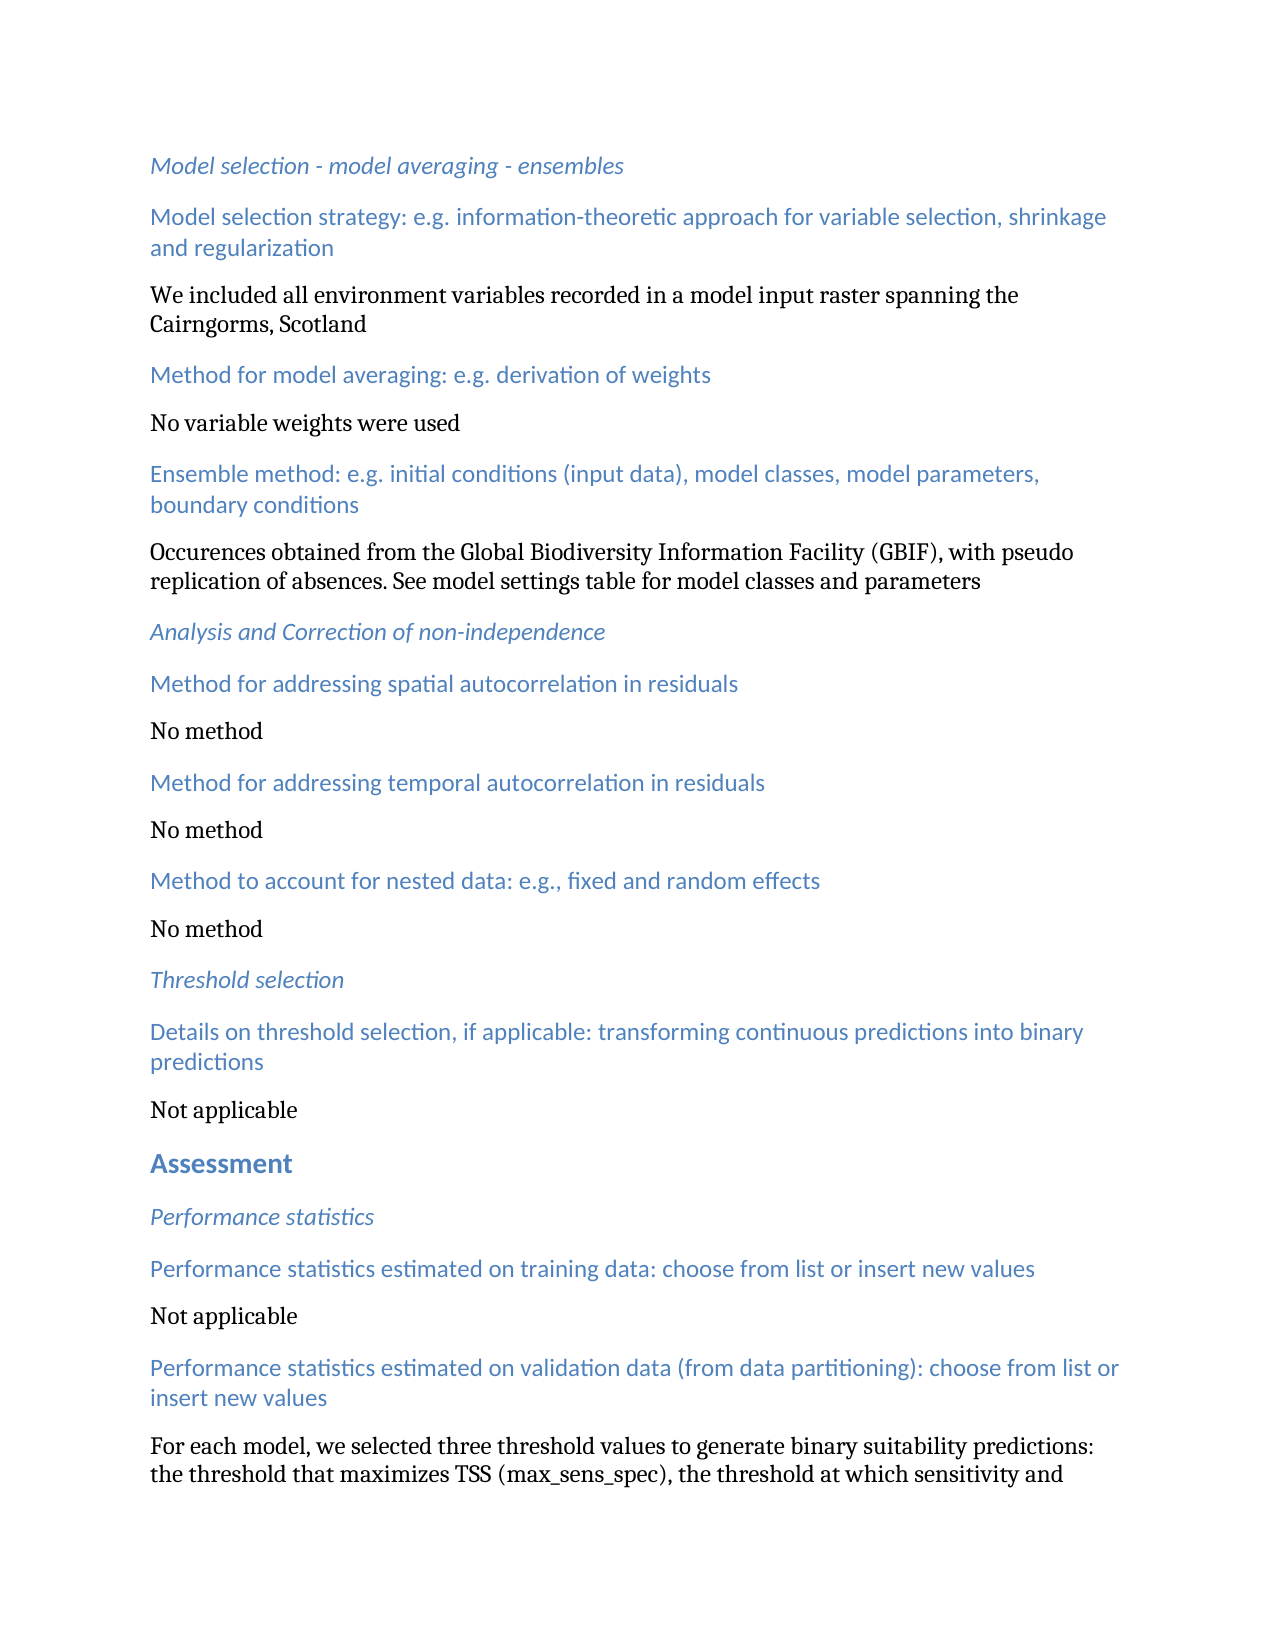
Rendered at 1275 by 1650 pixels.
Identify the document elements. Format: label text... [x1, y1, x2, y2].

subtitle Ensemble method: e.g. initial conditions (input data), model classes, model parameters, boundary conditions [150, 458, 1125, 519]
subtitle Model selection strategy: e.g. information-theoretic approach for variable selection, shrinkage and regularization [150, 201, 1125, 262]
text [150, 1432, 1125, 1489]
subtitle Method for addressing spatial autocorrelation in residuals [150, 668, 1125, 698]
subtitle Performance statistics estimated on validation data (from data partitioning): choose from list or insert new values [150, 1352, 1125, 1413]
text No method [150, 816, 1125, 845]
text No method [150, 915, 1125, 943]
subtitle Method for addressing temporal autocorrelation in residuals [150, 767, 1125, 797]
subtitle Details on threshold selection, if applicable: transforming continuous predictions into binary predictions [150, 1016, 1125, 1077]
subtitle Performance statistics estimated on training data: choose from list or insert new values [150, 1253, 1125, 1283]
subtitle Assessment [150, 1145, 1125, 1181]
text Not applicable [150, 1302, 1125, 1331]
subtitle Analysis and Correction of non-independence [150, 616, 1125, 647]
subtitle Model selection - model averaging - ensembles [150, 150, 1125, 181]
text Occurences obtained from the Global Biodiversity Information Facility (GBIF), with pseudo replication of absences. See model settings table for model classes and parameters [150, 538, 1125, 596]
text No variable weights were used [150, 409, 1125, 437]
subtitle Threshold selection [150, 964, 1125, 995]
text Not applicable [150, 1096, 1125, 1124]
text No method [150, 717, 1125, 746]
subtitle Performance statistics [150, 1202, 1125, 1232]
subtitle Method to account for nested data: e.g., fixed and random effects [150, 866, 1125, 896]
subtitle Method for model averaging: e.g. derivation of weights [150, 359, 1125, 390]
text We included all environment variables recorded in a model input raster spanning the Cairngorms, Scotland [150, 281, 1125, 339]
